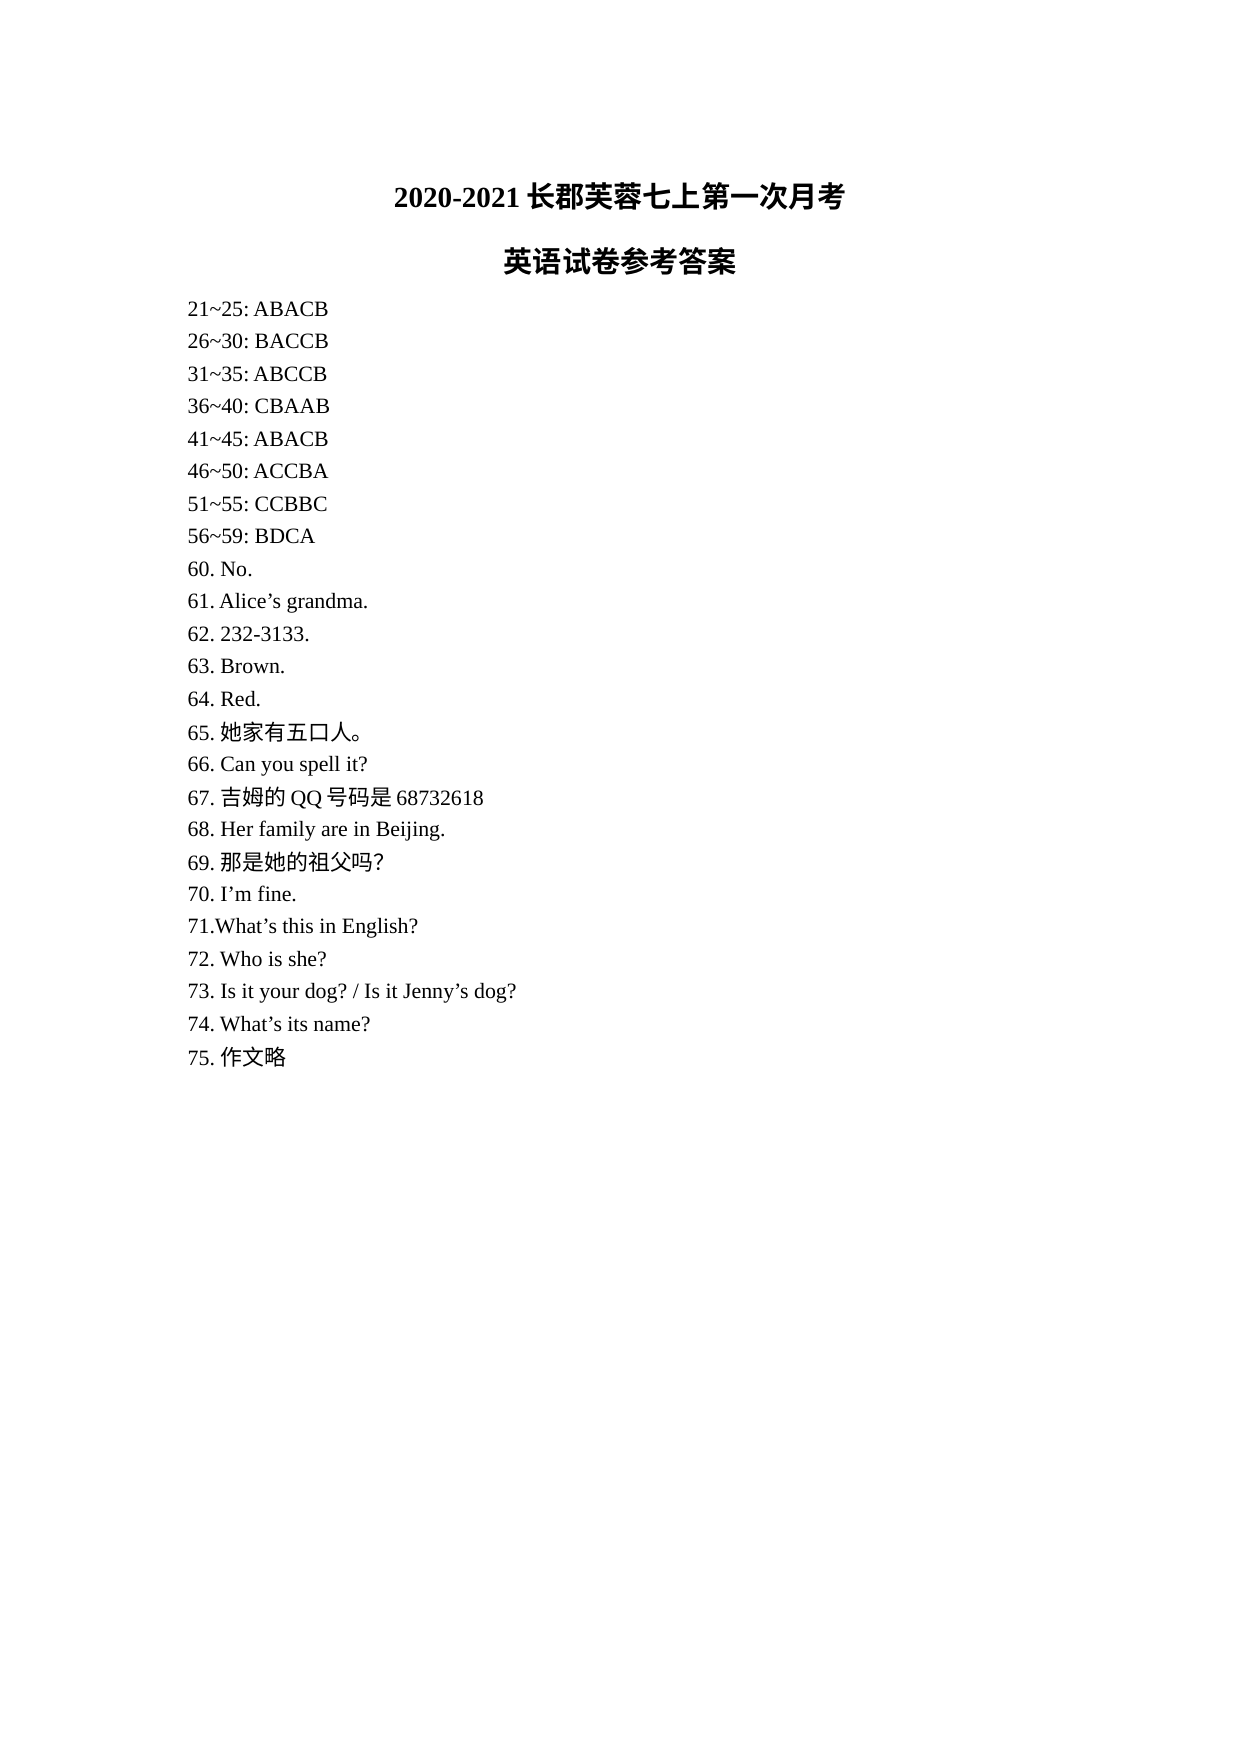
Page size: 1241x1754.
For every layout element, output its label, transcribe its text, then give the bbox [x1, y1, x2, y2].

text 69. 那是她的祖父吗？ [187, 844, 1053, 877]
text 2020-2021长郡芙蓉七上第一次月考 [187, 162, 1053, 227]
text 62. 232-3133. [187, 617, 1053, 649]
text 74. What’s its name? [187, 1007, 1053, 1039]
text 67. 吉姆的QQ号码是68732618 [187, 779, 1053, 812]
text 21~25: ABACB [187, 292, 1053, 324]
text 63. Brown. [187, 649, 1053, 682]
text 68. Her family are in Beijing. [187, 812, 1053, 844]
text 31~35: ABCCB [187, 357, 1053, 389]
text 51~55: CCBBC [187, 487, 1053, 519]
text 73. Is it your dog? / Is it Jenny’s dog? [187, 974, 1053, 1007]
text 41~45: ABACB [187, 422, 1053, 454]
text 36~40: CBAAB [187, 389, 1053, 422]
text 65. 她家有五口人。 [187, 714, 1053, 747]
text 66. Can you spell it? [187, 747, 1053, 779]
text 26~30: BACCB [187, 324, 1053, 357]
text 75. 作文略 [187, 1039, 1053, 1072]
text 60. No. [187, 552, 1053, 584]
text 英语试卷参考答案 [187, 227, 1053, 292]
text 70. I’m fine. [187, 877, 1053, 909]
text 56~59: BDCA [187, 519, 1053, 552]
text 46~50: ACCBA [187, 454, 1053, 487]
text 71.What’s this in English? [187, 909, 1053, 942]
text 72. Who is she? [187, 942, 1053, 974]
text 61. Alice’s grandma. [187, 584, 1053, 617]
text 64. Red. [187, 682, 1053, 714]
